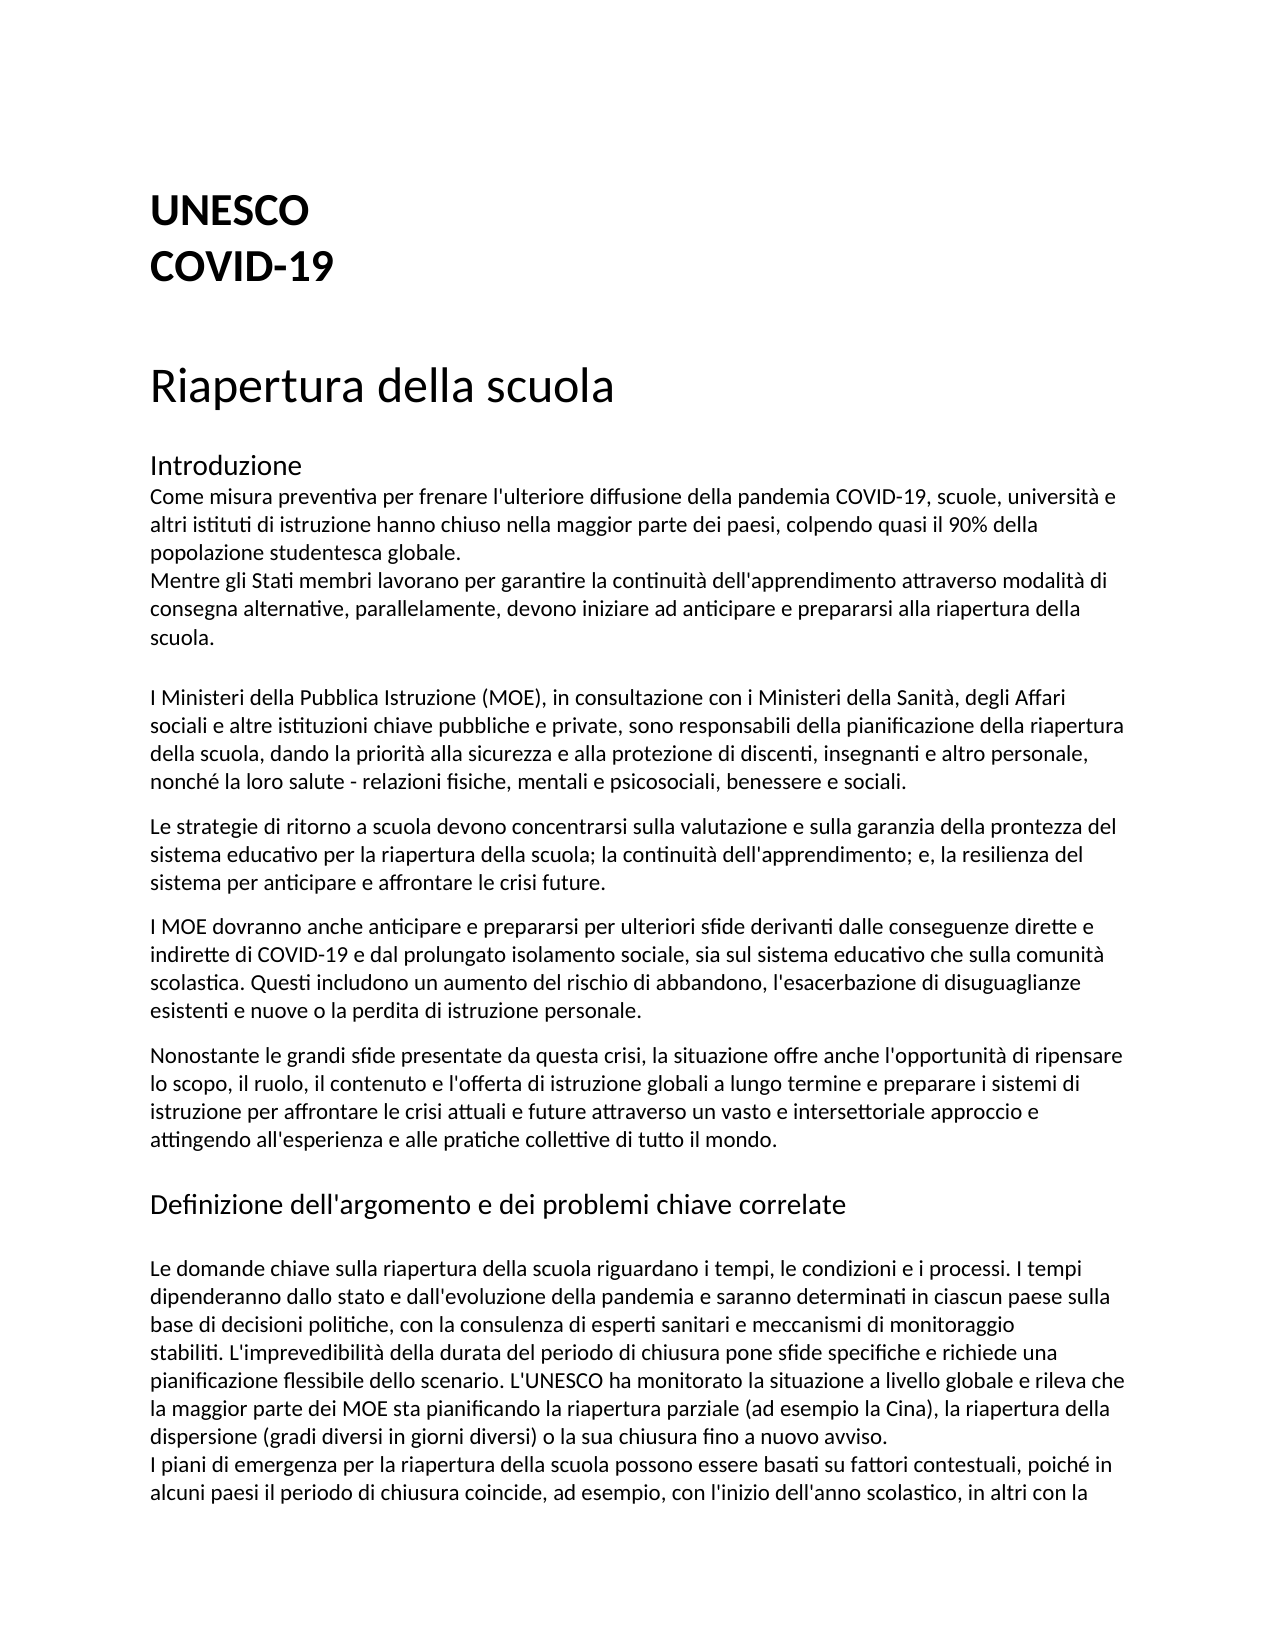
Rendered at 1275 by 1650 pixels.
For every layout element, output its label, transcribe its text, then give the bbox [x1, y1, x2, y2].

text Riapertura della scuola [150, 353, 1125, 414]
text Nonostante le grandi sfide presentate da questa crisi, la situazione offre anche l'opportunità di ripensare lo scopo, il ruolo, il contenuto e l'offerta di istruzione globali a lungo termine e preparare i sistemi di istruzione per affrontare le crisi attuali e future attraverso un vasto e intersettoriale approccio e attingendo all'esperienza e alle pratiche collettive di tutto il mondo. [150, 1041, 1125, 1153]
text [150, 1450, 1125, 1506]
text COVID-19 [150, 236, 1125, 292]
text Introduzione [150, 447, 1125, 482]
text Le domande chiave sulla riapertura della scuola riguardano i tempi, le condizioni e i processi. I tempi dipenderanno dallo stato e dall'evoluzione della pandemia e saranno determinati in ciascun paese sulla base di decisioni politiche, con la consulenza di esperti sanitari e meccanismi di monitoraggio stabiliti. L'imprevedibilità della durata del periodo di chiusura pone sfide specifiche e richiede una pianificazione flessibile dello scenario. L'UNESCO ha monitorato la situazione a livello globale e rileva che la maggior parte dei MOE sta pianificando la riapertura parziale (ad esempio la Cina), la riapertura della dispersione (gradi diversi in giorni diversi) o la sua chiusura fino a nuovo avviso. [150, 1254, 1125, 1450]
text Come misura preventiva per frenare l'ulteriore diffusione della pandemia COVID-19, scuole, università e altri istituti di istruzione hanno chiuso nella maggior parte dei paesi, colpendo quasi il 90% della popolazione studentesca globale. [150, 482, 1125, 567]
text Definizione dell'argomento e dei problemi chiave correlate [150, 1186, 1125, 1221]
text UNESCO [150, 181, 1125, 236]
text I Ministeri della Pubblica Istruzione (MOE), in consultazione con i Ministeri della Sanità, degli Affari sociali e altre istituzioni chiave pubbliche e private, sono responsabili della pianificazione della riapertura della scuola, dando la priorità alla sicurezza e alla protezione di discenti, insegnanti e altro personale, nonché la loro salute - relazioni fisiche, mentali e psicosociali, benessere e sociali. [150, 683, 1125, 795]
text I MOE dovranno anche anticipare e prepararsi per ulteriori sfide derivanti dalle conseguenze dirette e indirette di COVID-19 e dal prolungato isolamento sociale, sia sul sistema educativo che sulla comunità scolastica. Questi includono un aumento del rischio di abbandono, l'esacerbazione di disuguaglianze esistenti e nuove o la perdita di istruzione personale. [150, 912, 1125, 1024]
text Mentre gli Stati membri lavorano per garantire la continuità dell'apprendimento attraverso modalità di consegna alternative, parallelamente, devono iniziare ad anticipare e prepararsi alla riapertura della scuola. [150, 567, 1125, 651]
text Le strategie di ritorno a scuola devono concentrarsi sulla valutazione e sulla garanzia della prontezza del sistema educativo per la riapertura della scuola; la continuità dell'apprendimento; e, la resilienza del sistema per anticipare e affrontare le crisi future. [150, 812, 1125, 896]
